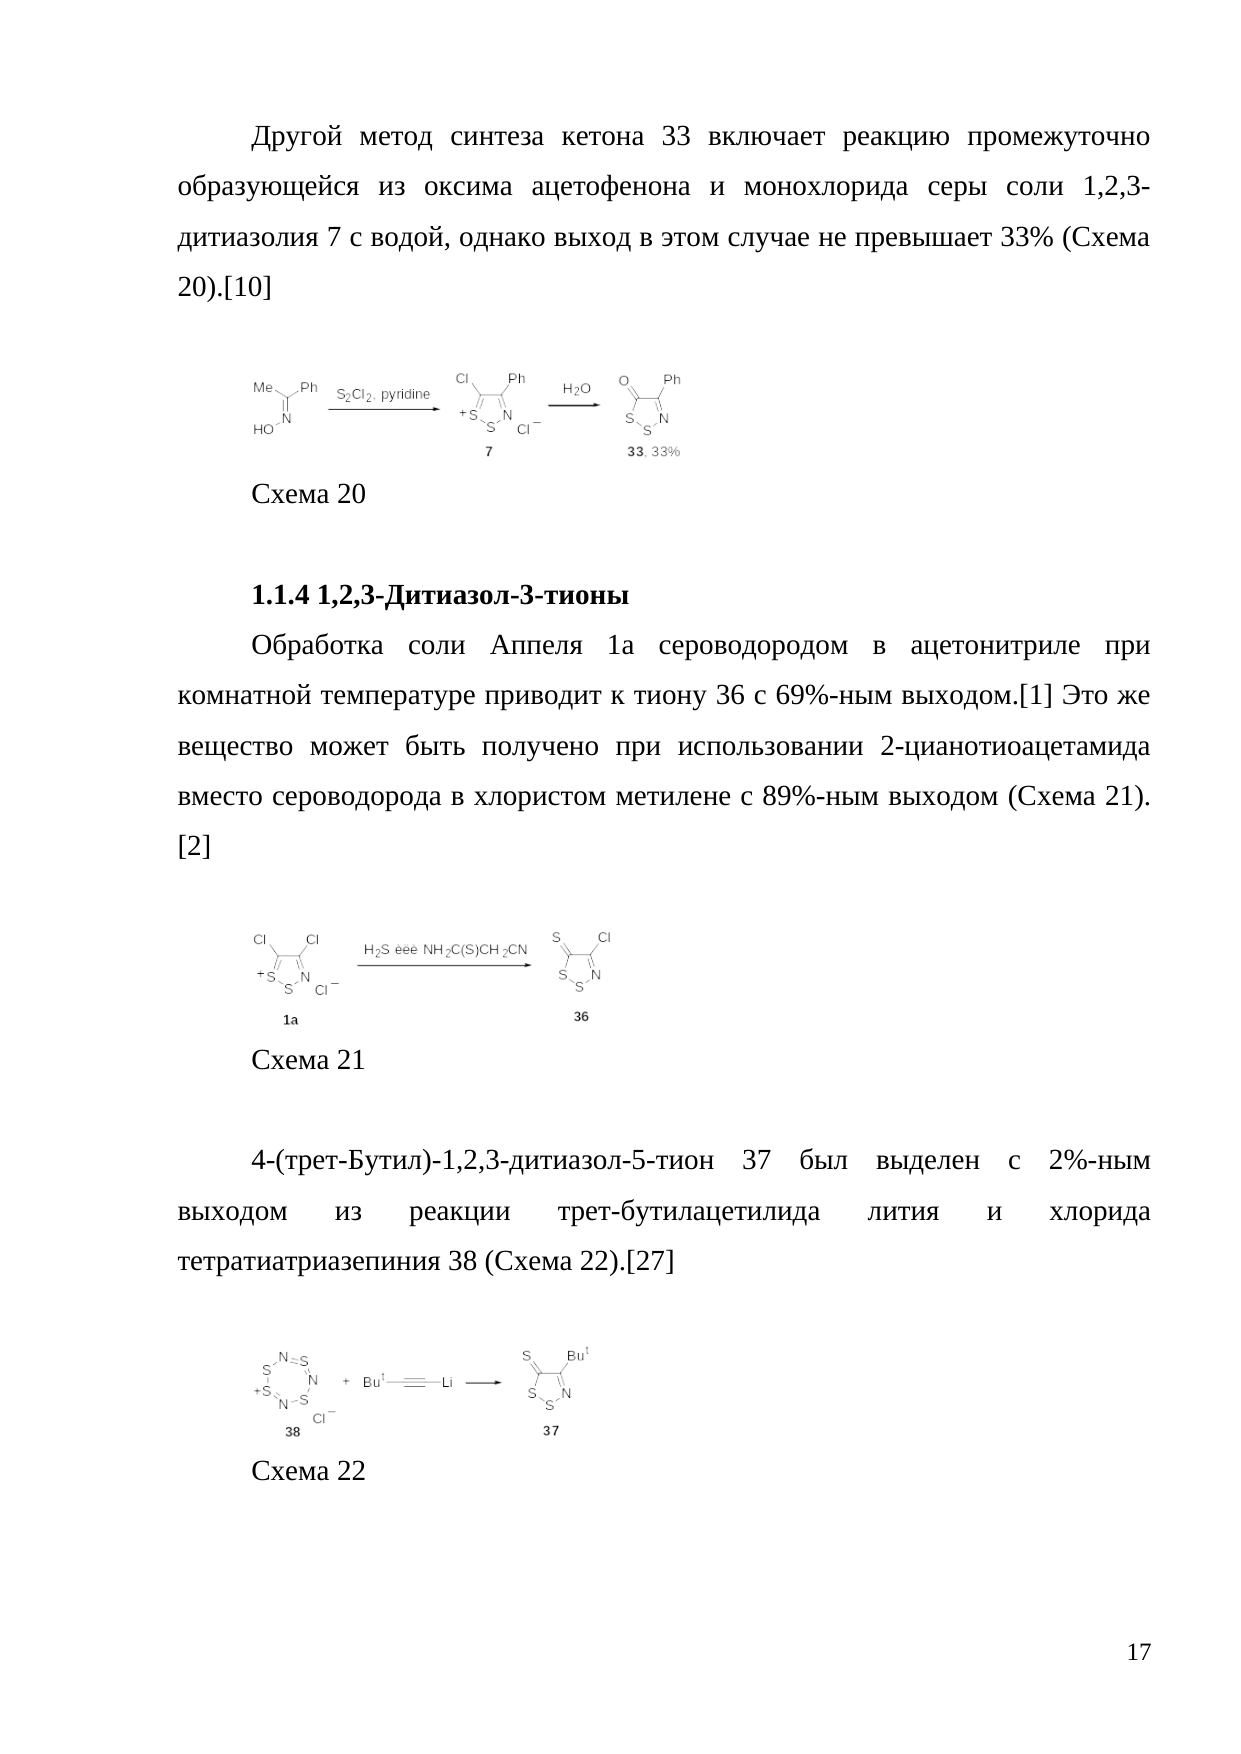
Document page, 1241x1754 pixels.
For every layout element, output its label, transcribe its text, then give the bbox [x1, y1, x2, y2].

text Схема 22 [177, 1453, 1152, 1487]
text Обработка соли Аппеля 1а сероводородом в ацетонитриле при комнатной температуре приводит к тиону 36 с 69%-ным выходом.[1] Это же вещество может быть получено при использовании 2-цианотиоацетамида вместо сероводорода в хлористом метилене с 89%-ным выходом (Схема 21).[2] [177, 627, 1152, 862]
text Другой метод синтеза кетона 33 включает реакцию промежуточно образующейся из оксима ацетофенона и монохлорида серы соли 1,2,3-дитиазолия 7 c водой, однако выход в этом случае не превышает 33% (Схема 20).[10] [177, 118, 1152, 303]
subtitle 1.1.4 1,2,3-Дитиазол-3-тионы [177, 577, 1152, 610]
text Схема 21 [177, 1042, 1152, 1075]
text 4-(трет-Бутил)-1,2,3-дитиазол-5-тион 37 был выделен с 2%-ным выходом из реакции трет-бутилацетилида лития и хлорида тетратиатриазепиния 38 (Схема 22).[27] [177, 1142, 1152, 1277]
text Схема 20 [177, 476, 1152, 510]
